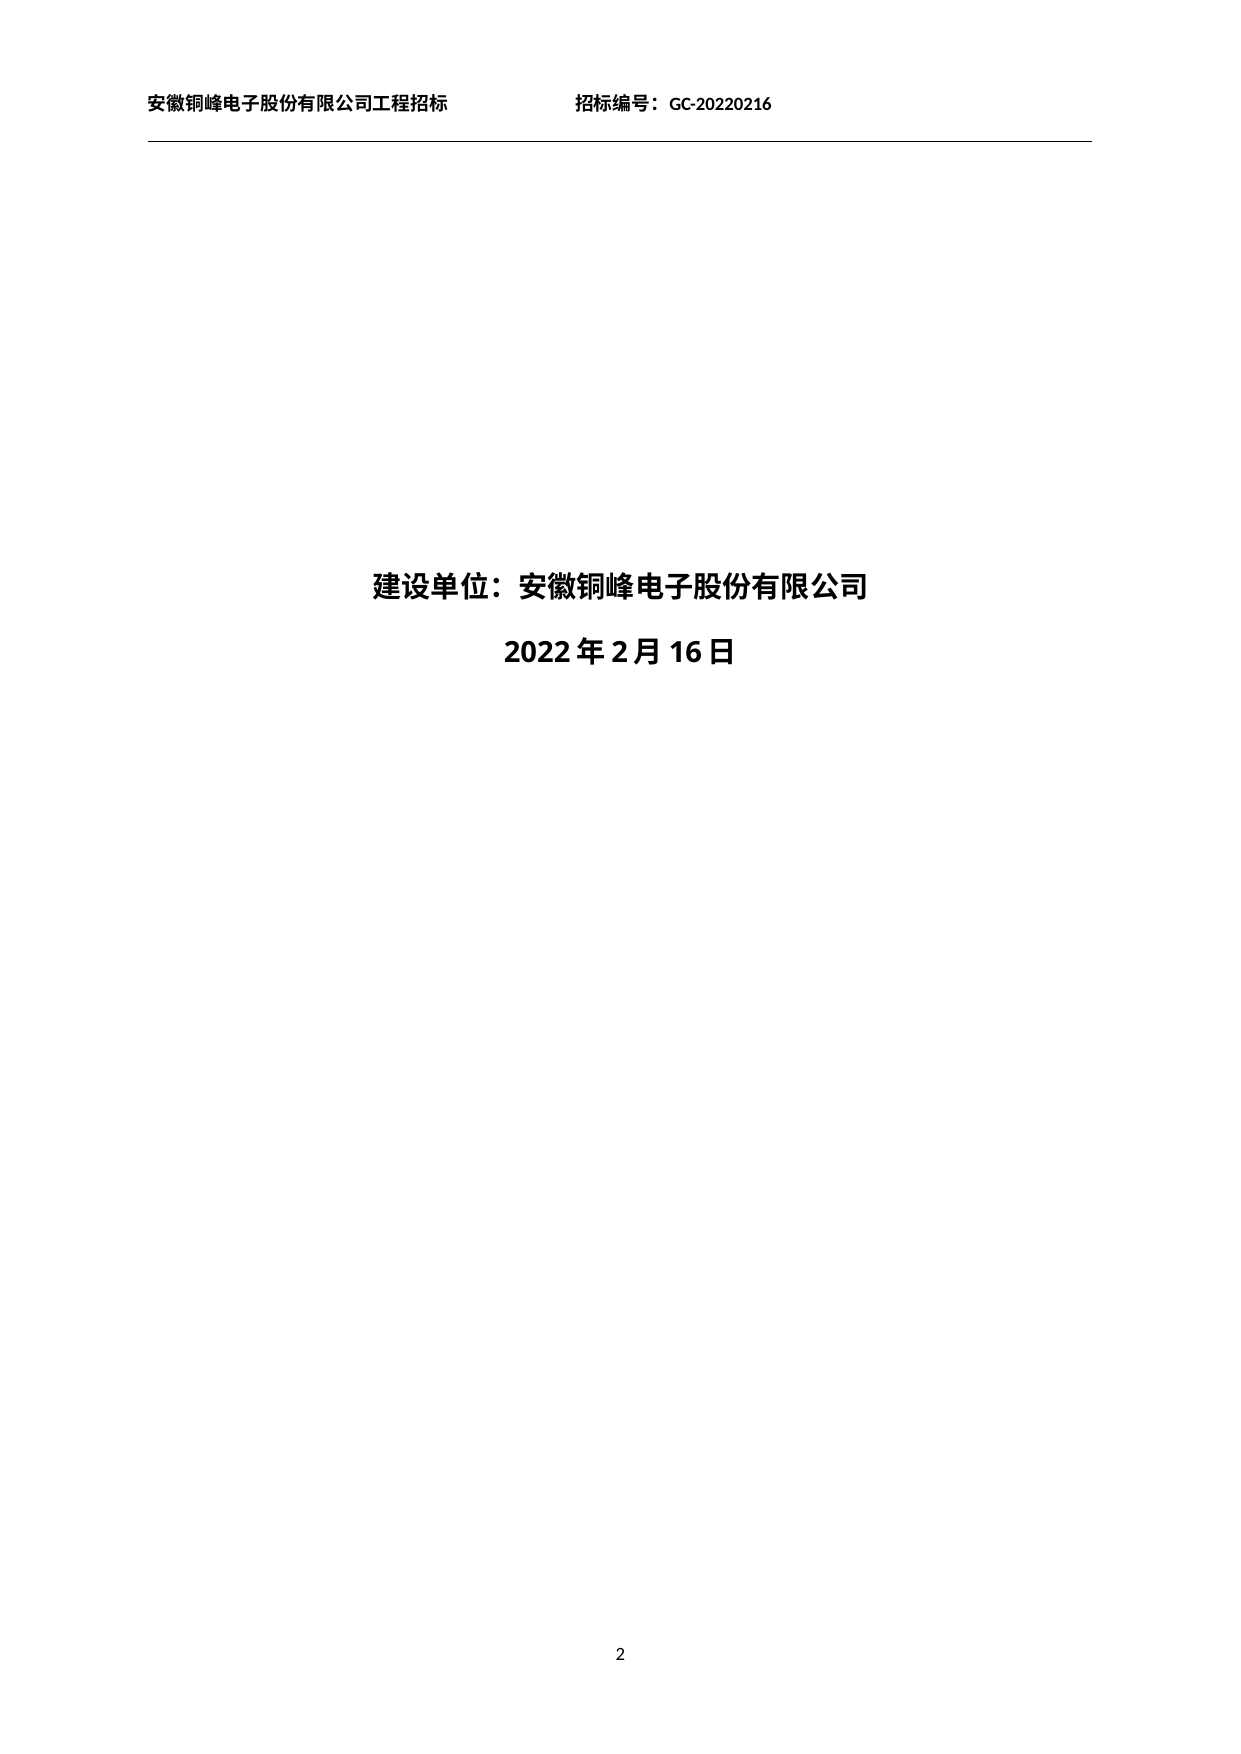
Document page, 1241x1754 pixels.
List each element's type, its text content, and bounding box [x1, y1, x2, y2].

text 建设单位：安徽铜峰电子股份有限公司 [148, 552, 1092, 617]
text 2022年2月16日 [148, 617, 1092, 682]
